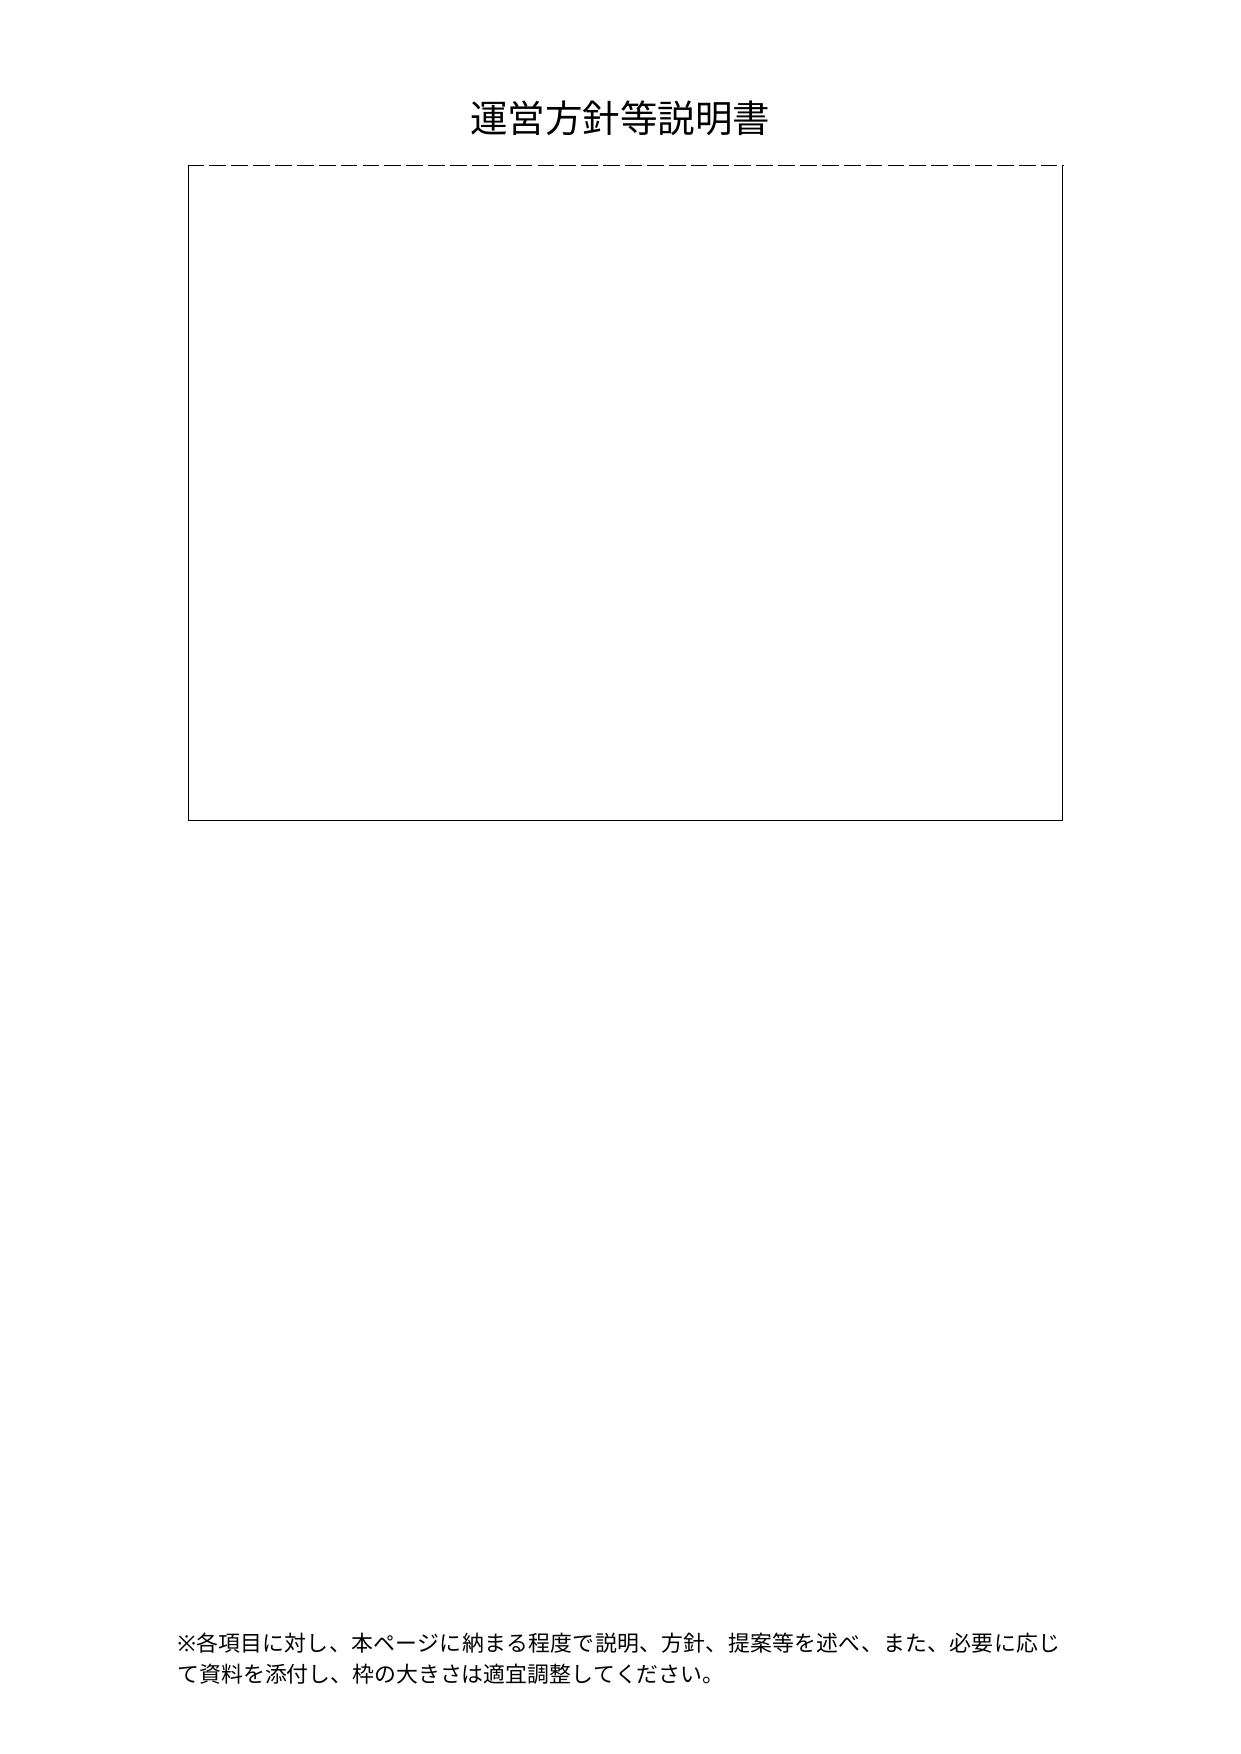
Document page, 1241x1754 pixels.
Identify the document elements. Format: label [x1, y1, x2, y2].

table_cell [189, 165, 1062, 820]
